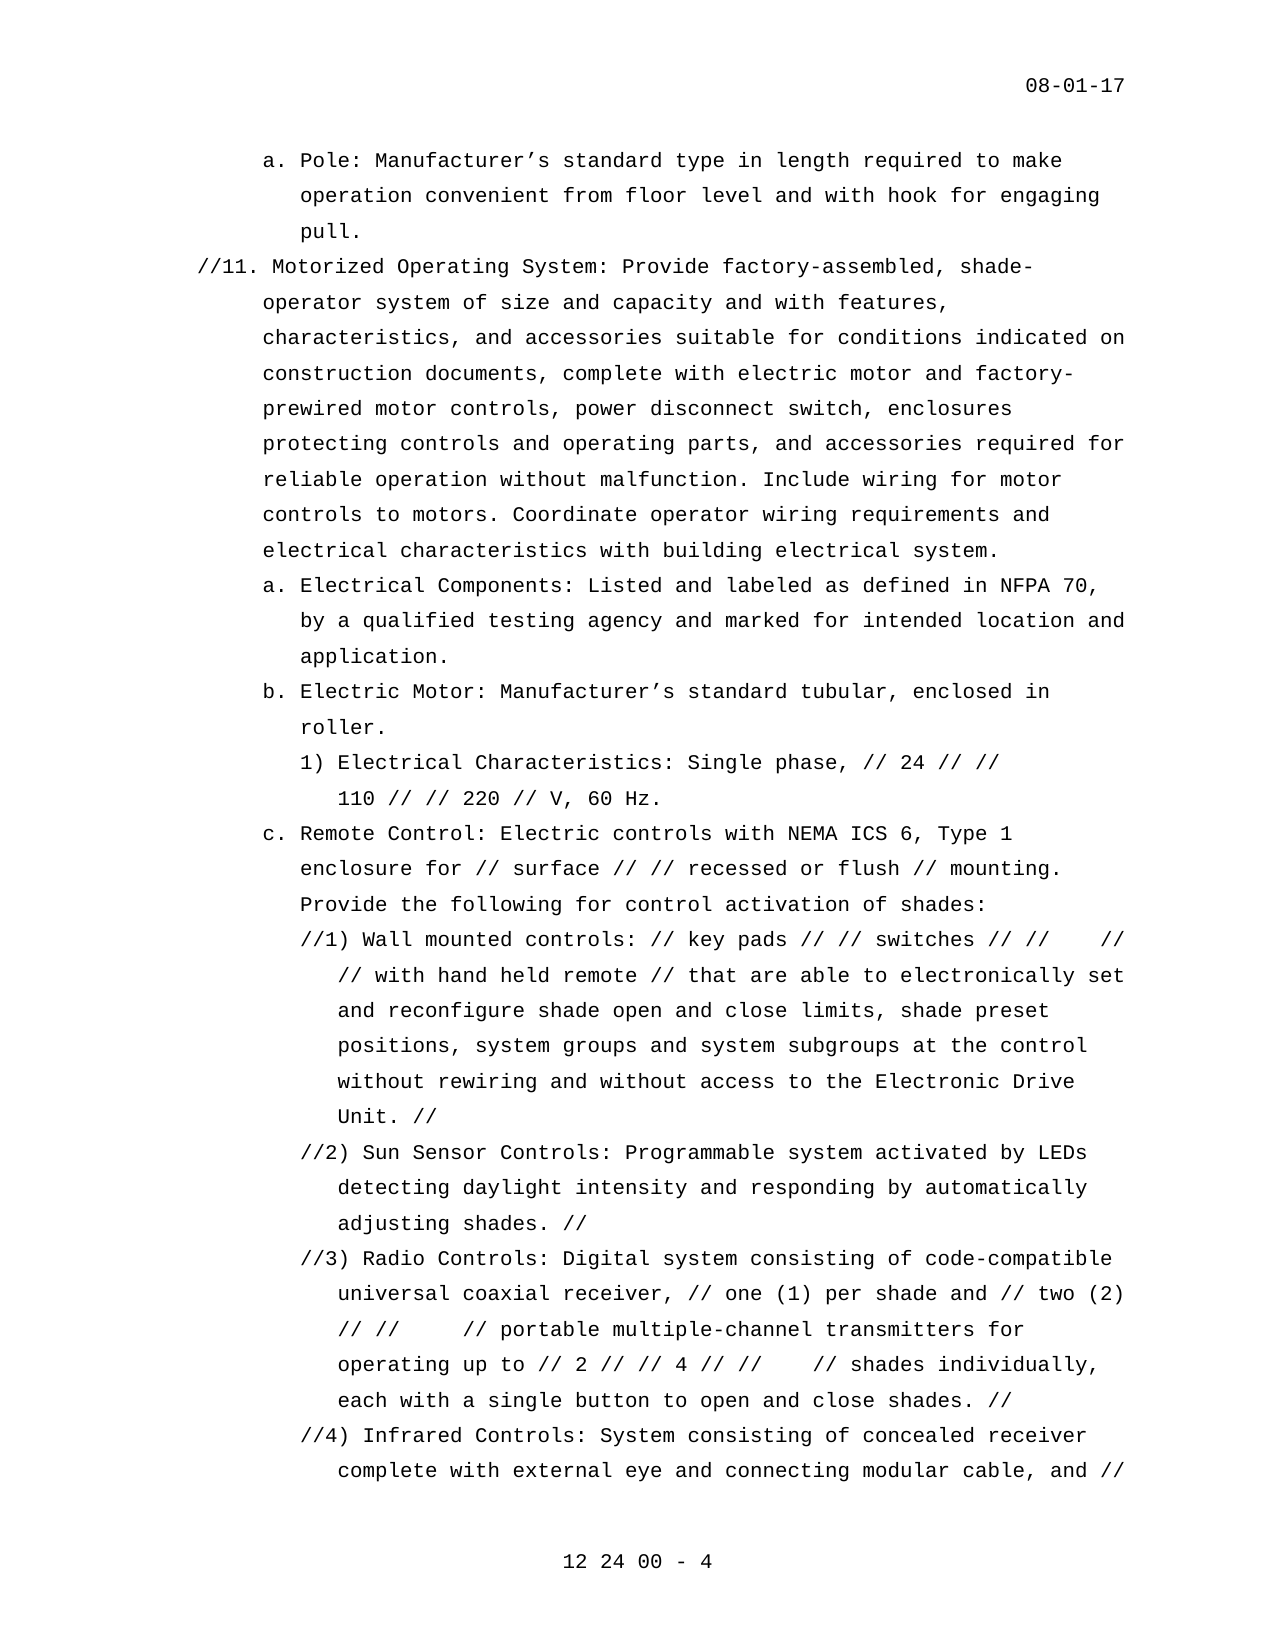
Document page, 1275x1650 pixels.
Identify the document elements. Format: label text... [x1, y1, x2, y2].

text a. Electrical Components: Listed and labeled as defined in NFPA 70, by a qualified testing agency and marked for intended location and application. [262, 575, 1125, 669]
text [300, 1425, 1125, 1484]
text c. Remote Control: Electric controls with NEMA ICS 6, Type 1 enclosure for // surface // // recessed or flush // mounting. Provide the following for control activation of shades: [262, 823, 1125, 917]
text //11. Motorized Operating System: Provide factory-assembled, shade-operator system of size and capacity and with features, characteristics, and accessories suitable for conditions indicated on construction documents, complete with electric motor and factory-prewired motor controls, power disconnect switch, enclosures protecting controls and operating parts, and accessories required for reliable operation without malfunction. Include wiring for motor controls to motors. Coordinate operator wiring requirements and electrical characteristics with building electrical system. [197, 256, 1125, 563]
text //2) Sun Sensor Controls: Programmable system activated by LEDs detecting daylight intensity and responding by automatically adjusting shades. // [300, 1142, 1125, 1236]
text b. Electric Motor: Manufacturer’s standard tubular, enclosed in roller. [262, 681, 1125, 740]
text 1) Electrical Characteristics: Single phase, // 24 // // 110 // // 220 // V, 60 Hz. [300, 752, 1125, 811]
list Pole: Manufacturer’s standard type in length required to make operation convenient from floor level and with hook for engaging pull. [262, 150, 1125, 244]
text //3) Radio Controls: Digital system consisting of code-compatible universal coaxial receiver, // one (1) per shade and // two (2) // // // portable multiple-channel transmitters for operating up to // 2 // // 4 // // // shades individually, each with a single button to open and close shades. // [300, 1248, 1125, 1413]
text //1) Wall mounted controls: // key pads // // switches // // // // with hand held remote // that are able to electronically set and reconfigure shade open and close limits, shade preset positions, system groups and system subgroups at the control without rewiring and without access to the Electronic Drive Unit. // [300, 929, 1125, 1130]
